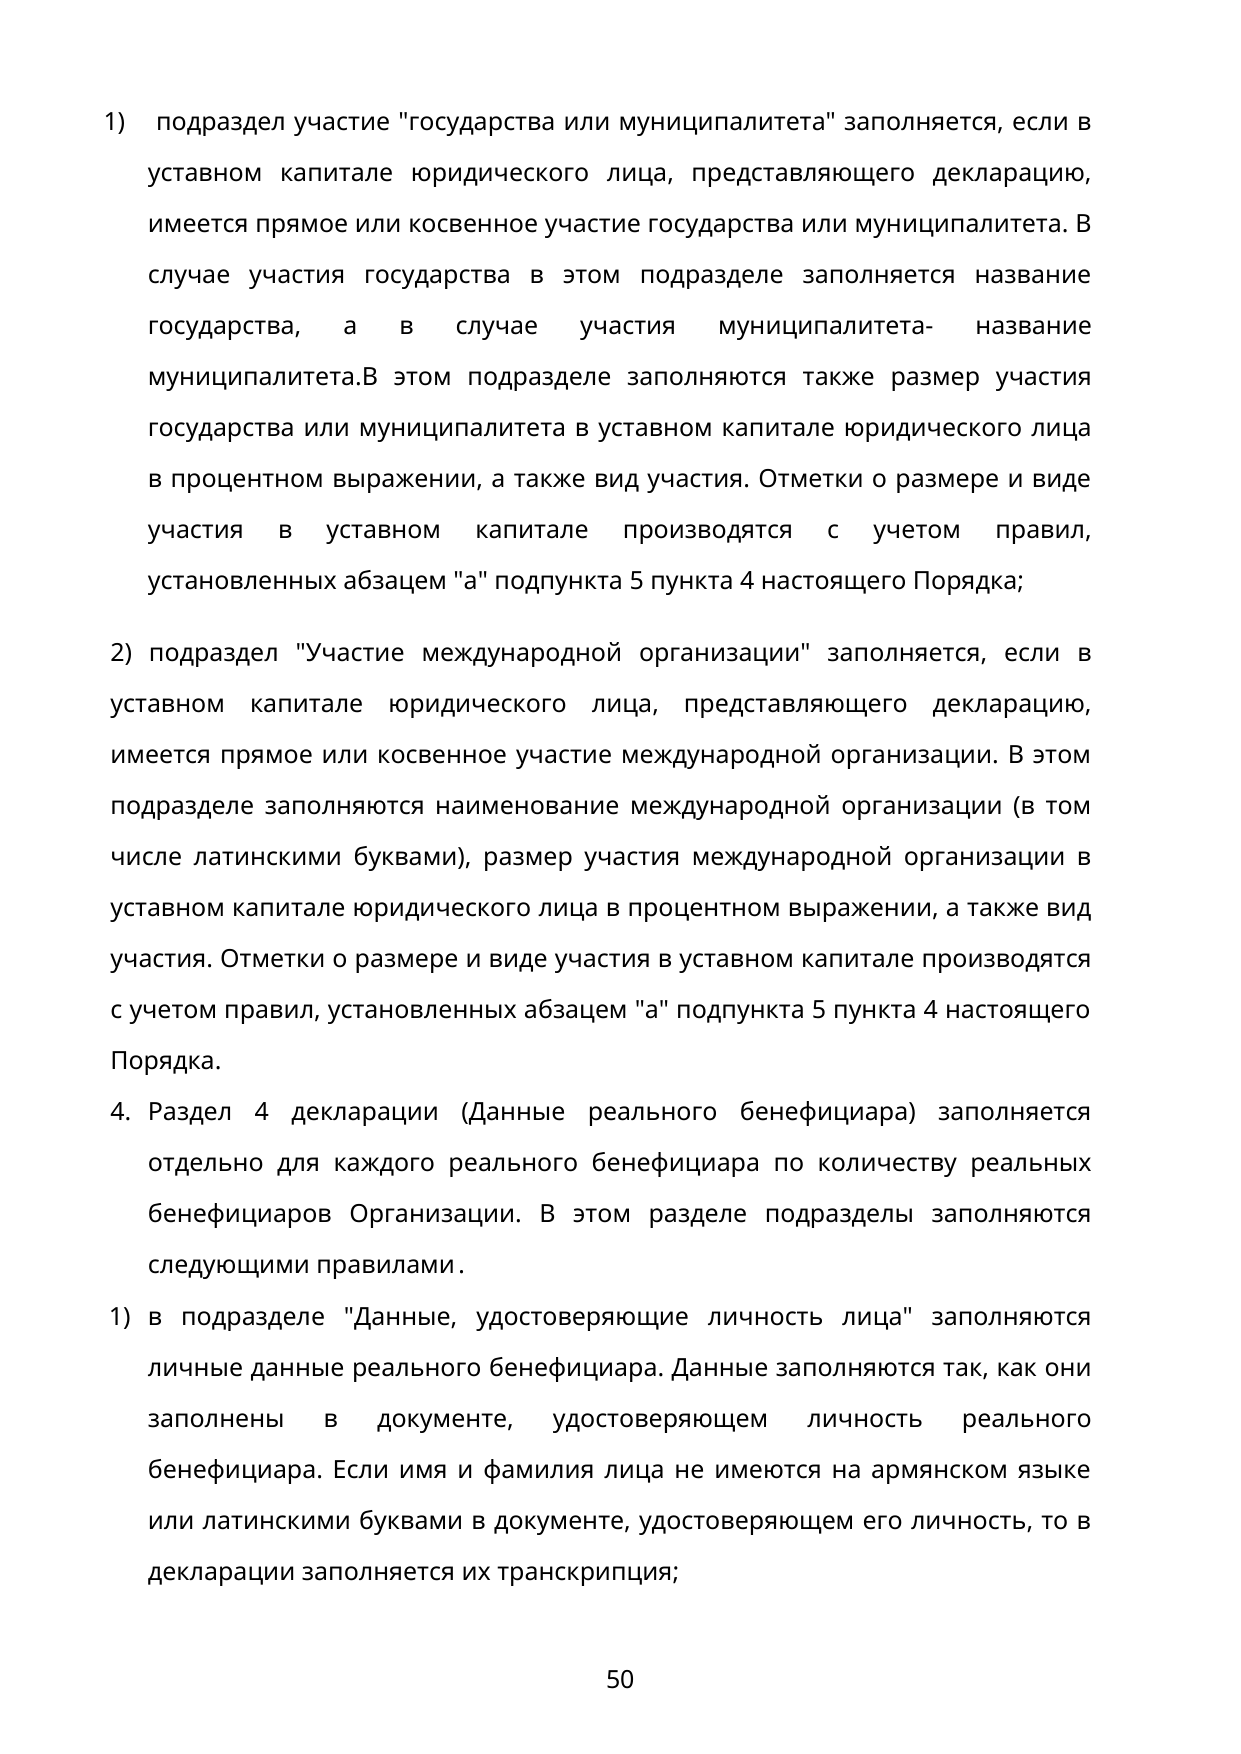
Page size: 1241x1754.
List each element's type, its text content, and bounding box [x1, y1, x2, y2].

text 2) подраздел "Участие международной организации" заполняется, если в уставном капитале юридического лица, представляющего декларацию, имеется прямое или косвенное участие международной организации. В этом подразделе заполняются наименование международной организации (в том числе латинскими буквами), размер участия международной организации в уставном капитале юридического лица в процентном выражении, а также вид участия. Отметки о размере и виде участия в уставном капитале производятся с учетом правил, установленных абзацем "а" подпункта 5 пункта 4 настоящего Порядка. [110, 635, 1092, 1077]
list в подразделе "Данные, удостоверяющие личность лица" заполняются личные данные реального бенефициара. Данные заполняются так, как они заполнены в документе, удостоверяющем личность реального бенефициара. Если имя и фамилия лица не имеются на армянском языке или латинскими буквами в документе, удостоверяющем его личность, то в декларации заполняется их транскрипция; [109, 1298, 1092, 1587]
list Раздел 4 декларации (Данные реального бенефициара) заполняется отдельно для каждого реального бенефициара по количеству реальных бенефициаров Организации. В этом разделе подразделы заполняются следующими правилами․ [110, 1094, 1092, 1281]
list подраздел участие "государства или муниципалитета" заполняется, если в уставном капитале юридического лица, представляющего декларацию, имеется прямое или косвенное участие государства или муниципалитета. В случае участия государства в этом подразделе заполняется название государства, а в случае участия муниципалитета- название муниципалитета.В этом подразделе заполняются также размер участия государства или муниципалитета в уставном капитале юридического лица в процентном выражении, а также вид участия. Отметки о размере и виде участия в уставном капитале производятся с учетом правил, установленных абзацем "а" подпункта 5 пункта 4 настоящего Порядка; [103, 103, 1092, 597]
